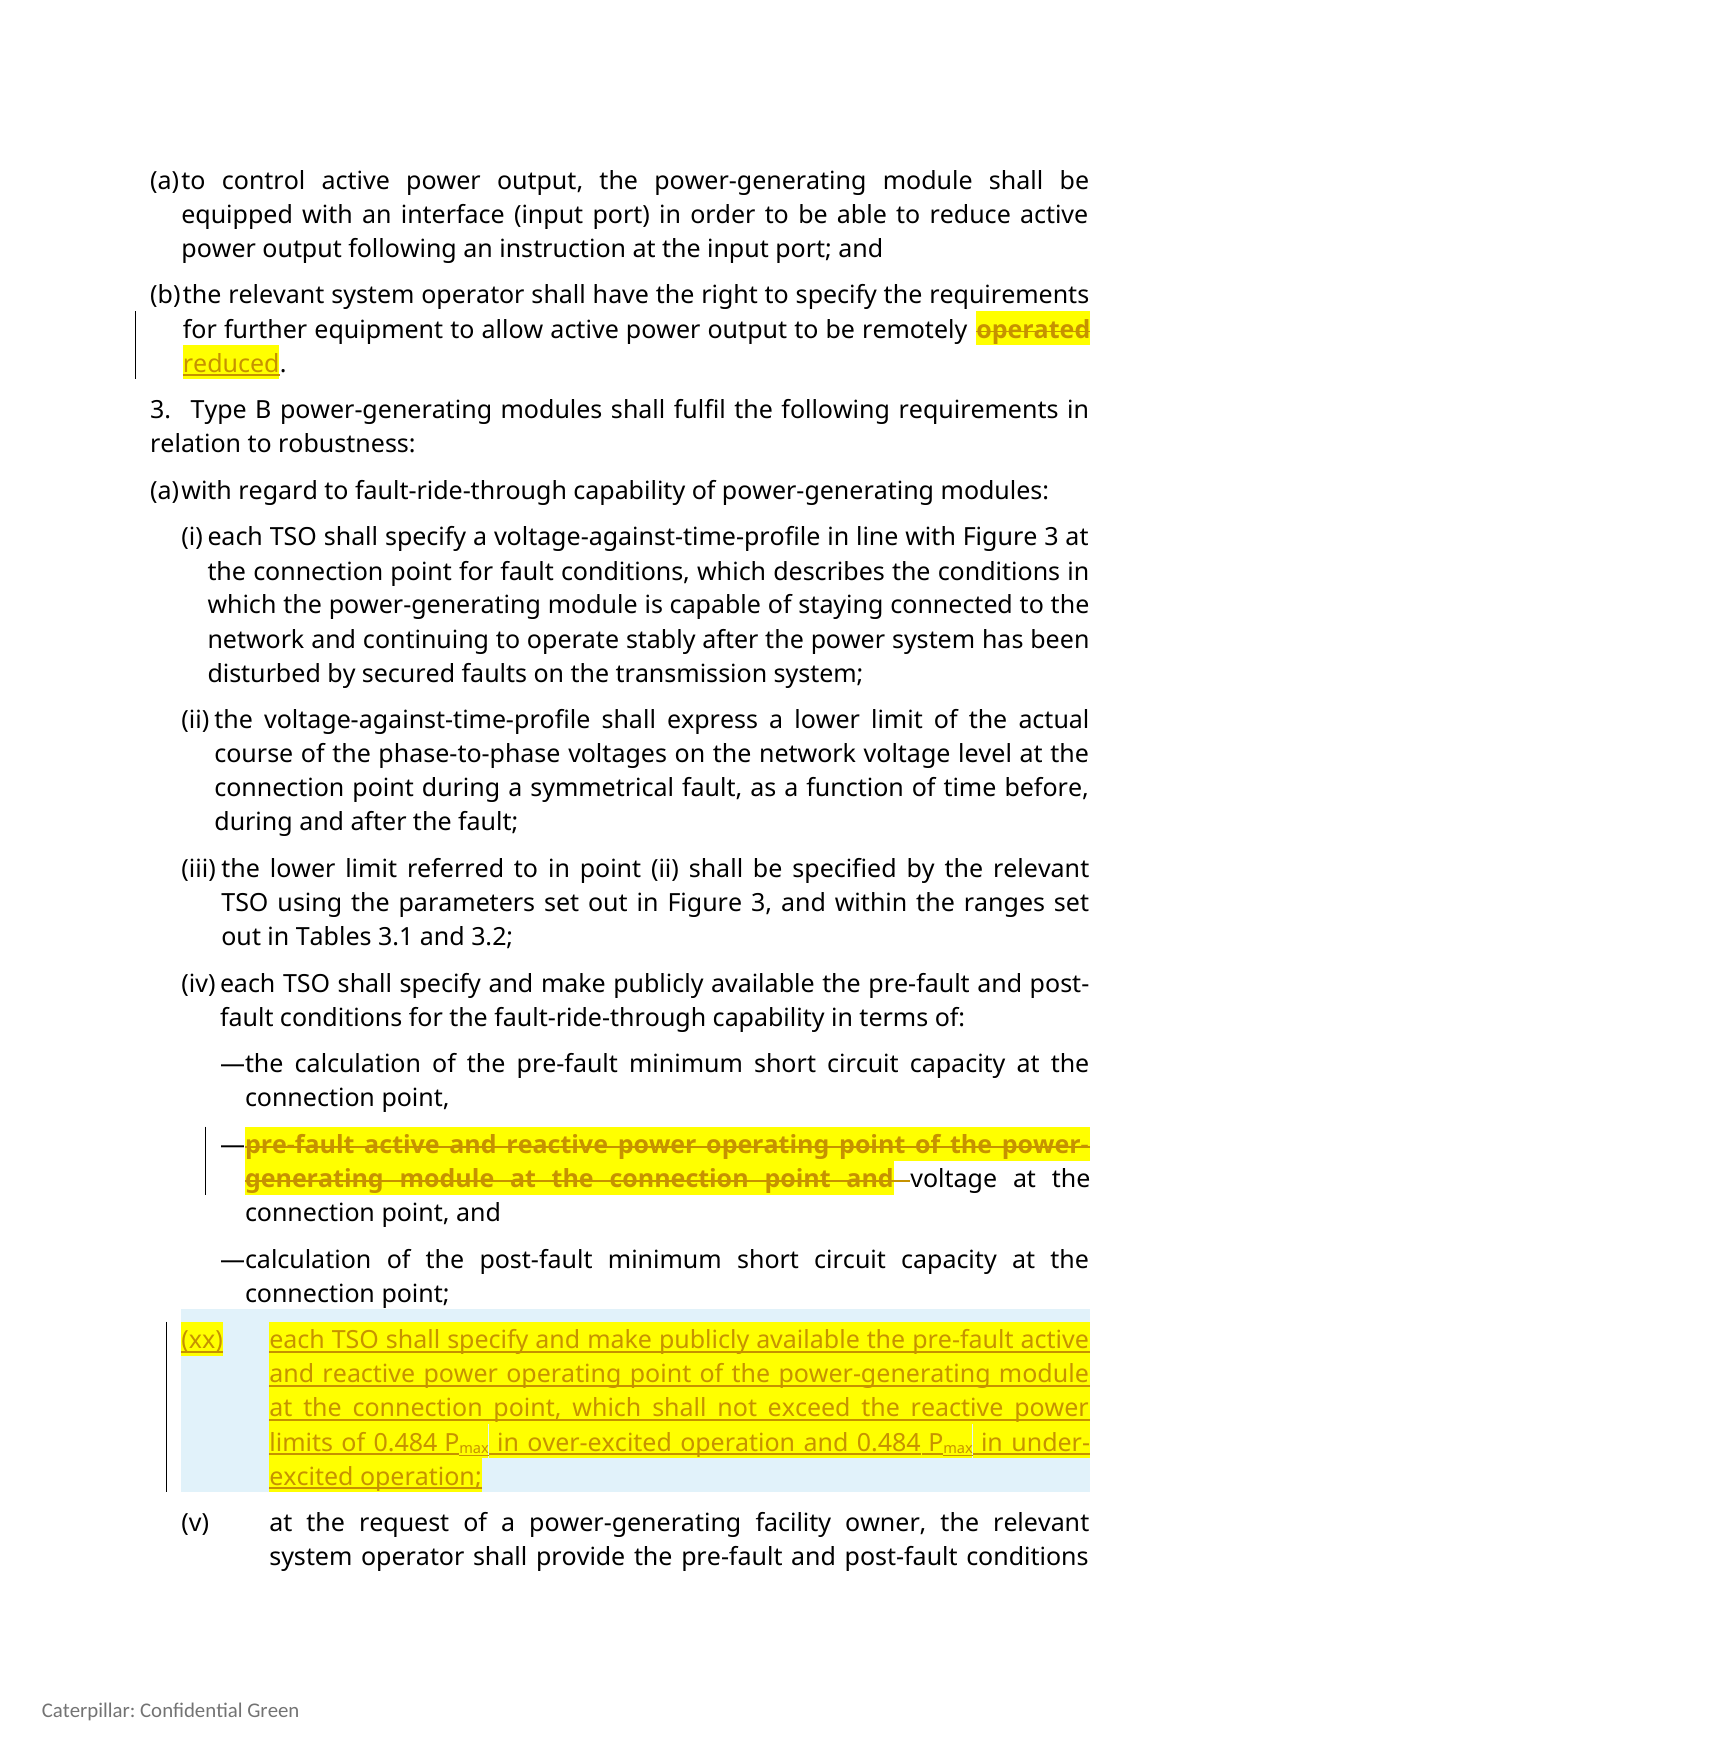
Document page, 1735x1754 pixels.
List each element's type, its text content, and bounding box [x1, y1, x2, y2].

table_header (b) [150, 265, 183, 379]
table_header the relevant system operator shall have the right to specify the requirements for further equipment to allow active power output to be remotely operated. [183, 265, 1090, 379]
table_header (a) [150, 460, 181, 1573]
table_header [181, 460, 1090, 1573]
text 3. Type B power-generating modules shall fulfil the following requirements in relation to robustness: [150, 392, 1090, 460]
table_header to control active power output, the power-generating module shall be equipped with an interface (input port) in order to be able to reduce active power output following an instruction at the input port; and [181, 150, 1090, 265]
table_header (a) [150, 150, 181, 265]
